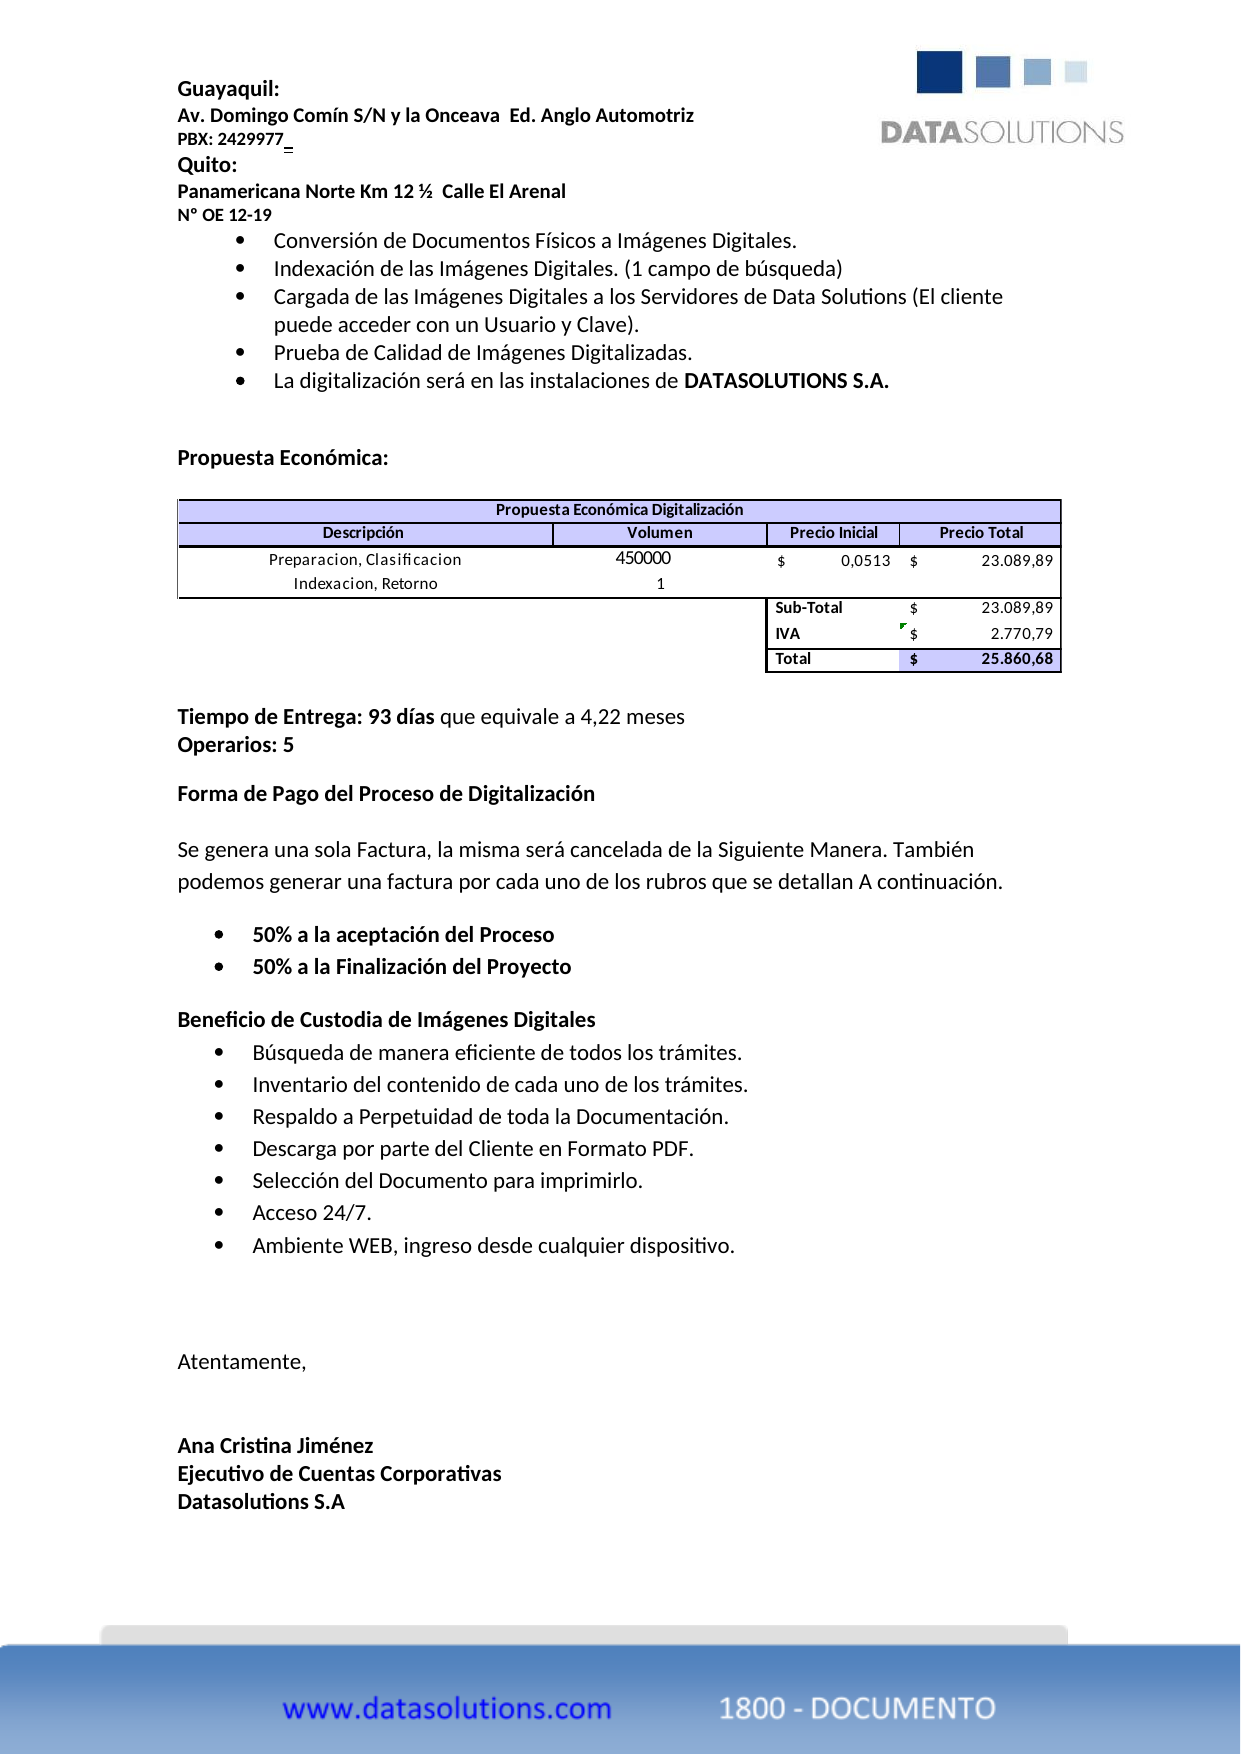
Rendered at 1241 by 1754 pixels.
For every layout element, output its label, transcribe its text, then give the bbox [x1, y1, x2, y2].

list Prueba de Calidad de Imágenes Digitalizadas. [236, 338, 1063, 367]
list 50% a la Finalización del Proyecto [215, 952, 1063, 980]
list 50% a la aceptación del Proceso [215, 920, 1063, 948]
list Cargada de las Imágenes Digitales a los Servidores de Data Solutions (El cliente puede acceder con un Usuario y Clave). [236, 282, 1063, 338]
text Se genera una sola Factura, la misma será cancelada de la Siguiente Manera. También podemos generar una factura por cada uno de los rubros que se detallan A continuación. [177, 835, 1063, 895]
list Selección del Documento para imprimirlo. [215, 1166, 1063, 1194]
text Atentamente, [177, 1347, 1138, 1375]
list Conversión de Documentos Físicos a Imágenes Digitales. [236, 226, 1063, 254]
text Ana Cristina Jiménez [177, 1431, 1138, 1459]
text Datasolutions S.A [177, 1487, 1063, 1515]
picture [846, 31, 1166, 163]
picture [0, 1625, 1241, 1754]
list Indexación de las Imágenes Digitales. (1 campo de búsqueda) [236, 254, 1063, 282]
text Beneficio de Custodia de Imágenes Digitales [177, 1005, 1063, 1033]
list Inventario del contenido de cada uno de los trámites. [215, 1070, 1063, 1098]
text Operarios: 5 [177, 730, 1063, 758]
list Acceso 24/7. [215, 1198, 1063, 1227]
list Descarga por parte del Cliente en Formato PDF. [215, 1134, 1063, 1162]
text Propuesta Económica: [177, 443, 1063, 471]
text Forma de Pago del Proceso de Digitalización [177, 779, 1063, 807]
text Tiempo de Entrega: 93 días que equivale a 4,22 meses [177, 702, 1063, 730]
list La digitalización será en las instalaciones de DATASOLUTIONS S.A. [236, 367, 1063, 394]
list Respaldo a Perpetuidad de toda la Documentación. [215, 1102, 1063, 1130]
text Ejecutivo de Cuentas Corporativas [177, 1459, 1138, 1487]
list Búsqueda de manera eficiente de todos los trámites. [215, 1038, 1063, 1066]
list Ambiente WEB, ingreso desde cualquier dispositivo. [215, 1231, 1063, 1259]
